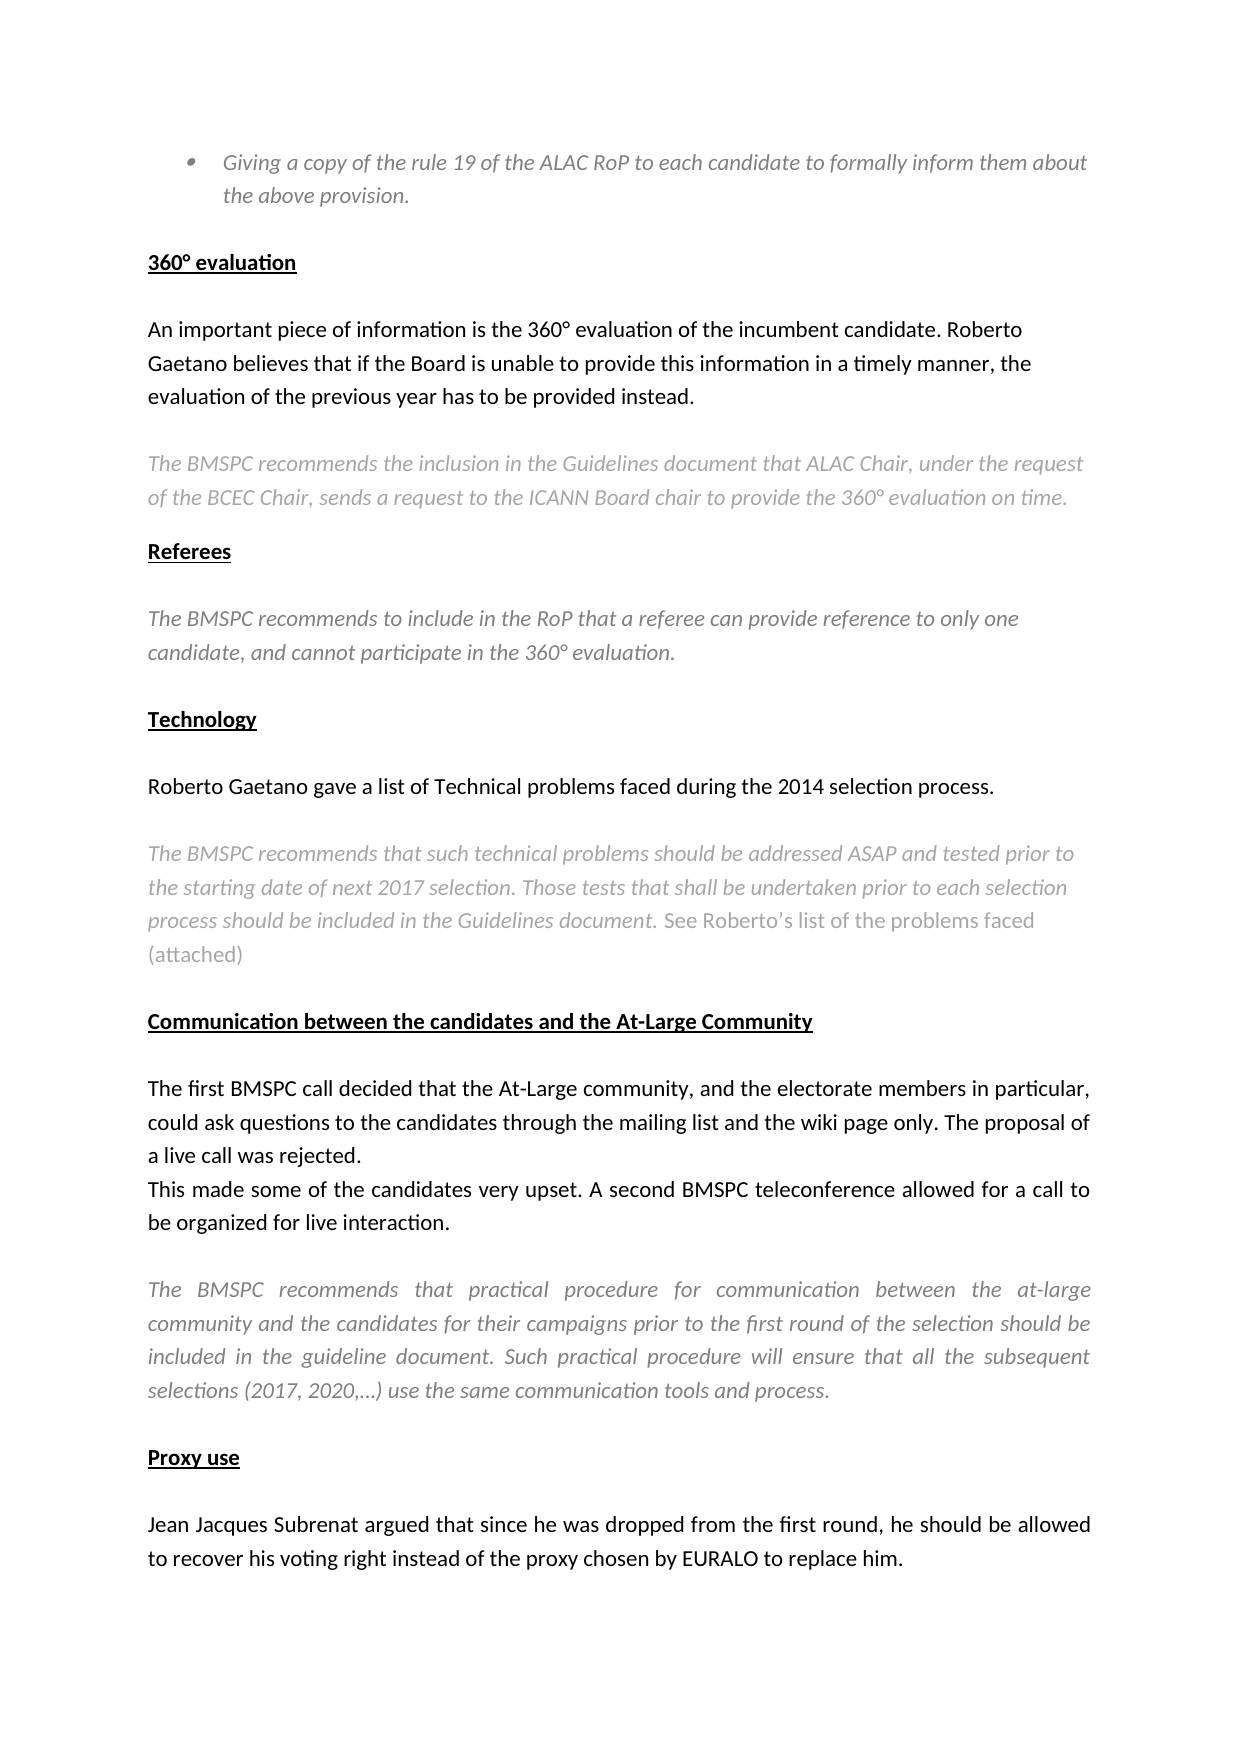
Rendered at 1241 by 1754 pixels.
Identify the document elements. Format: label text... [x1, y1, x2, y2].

text The BMSPC recommends to include in the RoP that a referee can provide reference to only one candidate, and cannot participate in the 360° evaluation. [148, 604, 1093, 666]
text An important piece of information is the 360° evaluation of the incumbent candidate. Roberto Gaetano believes that if the Board is unable to provide this information in a timely manner, the evaluation of the previous year has to be provided instead. [148, 315, 1093, 410]
text This made some of the candidates very upset. A second BMSPC teleconference allowed for a call to be organized for live interaction. [148, 1175, 1093, 1236]
text Proxy use [148, 1443, 1093, 1471]
text Jean Jacques Subrenat argued that since he was dropped from the first round, he should be allowed to recover his voting right instead of the proxy chosen by EURALO to replace him. [148, 1510, 1093, 1572]
text Communication between the candidates and the At-Large Community [148, 1007, 1093, 1035]
list Giving a copy of the rule 19 of the ALAC RoP to each candidate to formally inform them about the above provision. [185, 148, 1093, 209]
text The BMSPC recommends that such technical problems should be addressed ASAP and tested prior to the starting date of next 2017 selection. Those tests that shall be undertaken prior to each selection process should be included in the Guidelines document. See Roberto’s list of the problems faced (attached) [148, 839, 1093, 968]
text Roberto Gaetano gave a list of Technical problems faced during the 2014 selection process. [148, 772, 1093, 800]
text 360° evaluation [148, 248, 1093, 276]
text Referees [148, 537, 1093, 565]
text The BMSPC recommends that practical procedure for communication between the at-large community and the candidates for their campaigns prior to the first round of the selection should be included in the guideline document. Such practical procedure will ensure that all the subsequent selections (2017, 2020,…) use the same communication tools and process. [148, 1275, 1093, 1404]
text The BMSPC recommends the inclusion in the Guidelines document that ALAC Chair, under the request of the BCEC Chair, sends a request to the ICANN Board chair to provide the 360° evaluation on time. [148, 449, 1093, 511]
text Technology [148, 705, 1093, 733]
text The first BMSPC call decided that the At-Large community, and the electorate members in particular, could ask questions to the candidates through the mailing list and the wiki page only. The proposal of a live call was rejected. [148, 1074, 1093, 1169]
